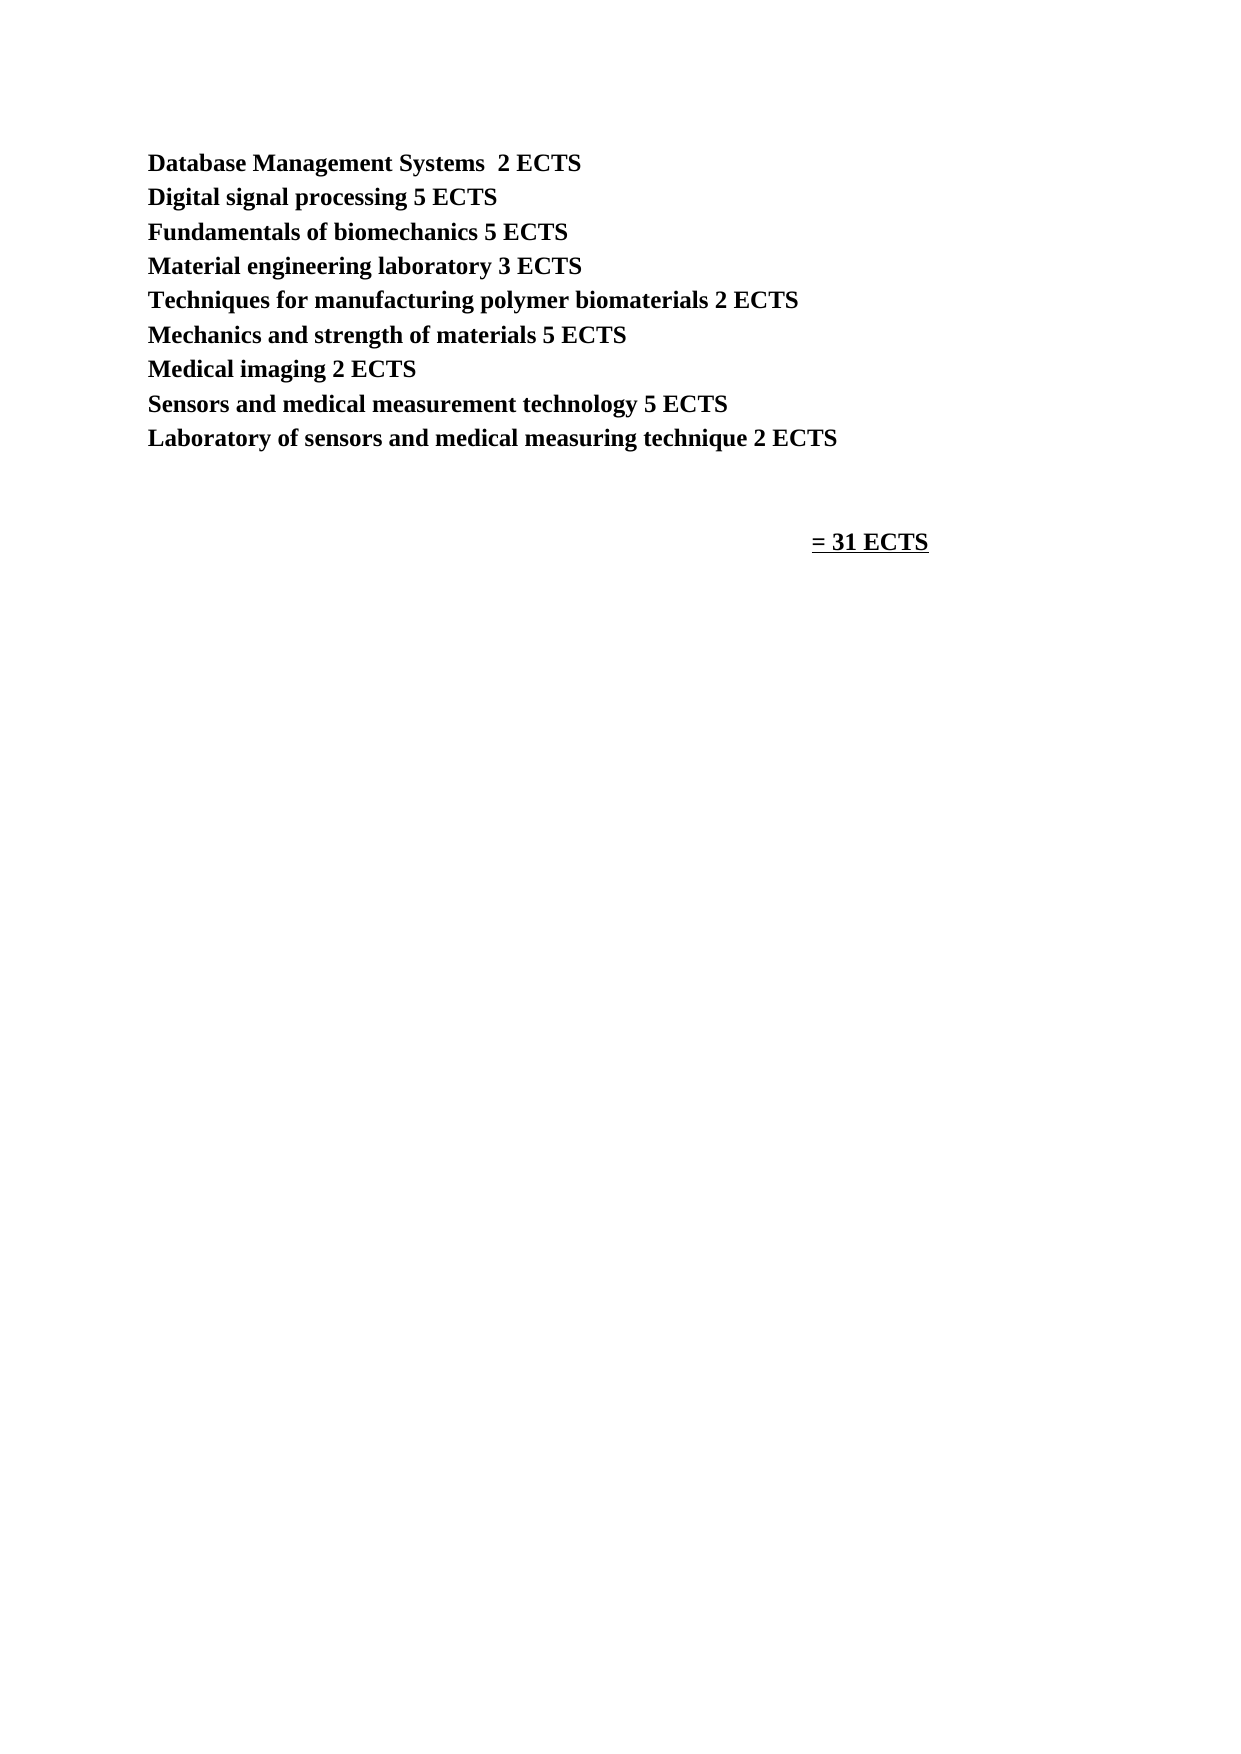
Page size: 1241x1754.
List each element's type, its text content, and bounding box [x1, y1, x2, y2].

text Sensors and medical measurement technology 5 ECTS [148, 389, 1093, 418]
text = 31 ECTS [148, 527, 1093, 556]
text Database Management Systems 2 ECTS [148, 148, 1093, 176]
text Medical imaging 2 ECTS [148, 354, 1093, 383]
text Techniques for manufacturing polymer biomaterials 2 ECTS [148, 286, 1093, 314]
text Mechanics and strength of materials 5 ECTS [148, 320, 1093, 349]
text Fundamentals of biomechanics 5 ECTS [148, 217, 1093, 245]
text Laboratory of sensors and medical measuring technique 2 ECTS [148, 423, 1093, 452]
text Material engineering laboratory 3 ECTS [148, 251, 1093, 280]
text Digital signal processing 5 ECTS [148, 182, 1093, 211]
